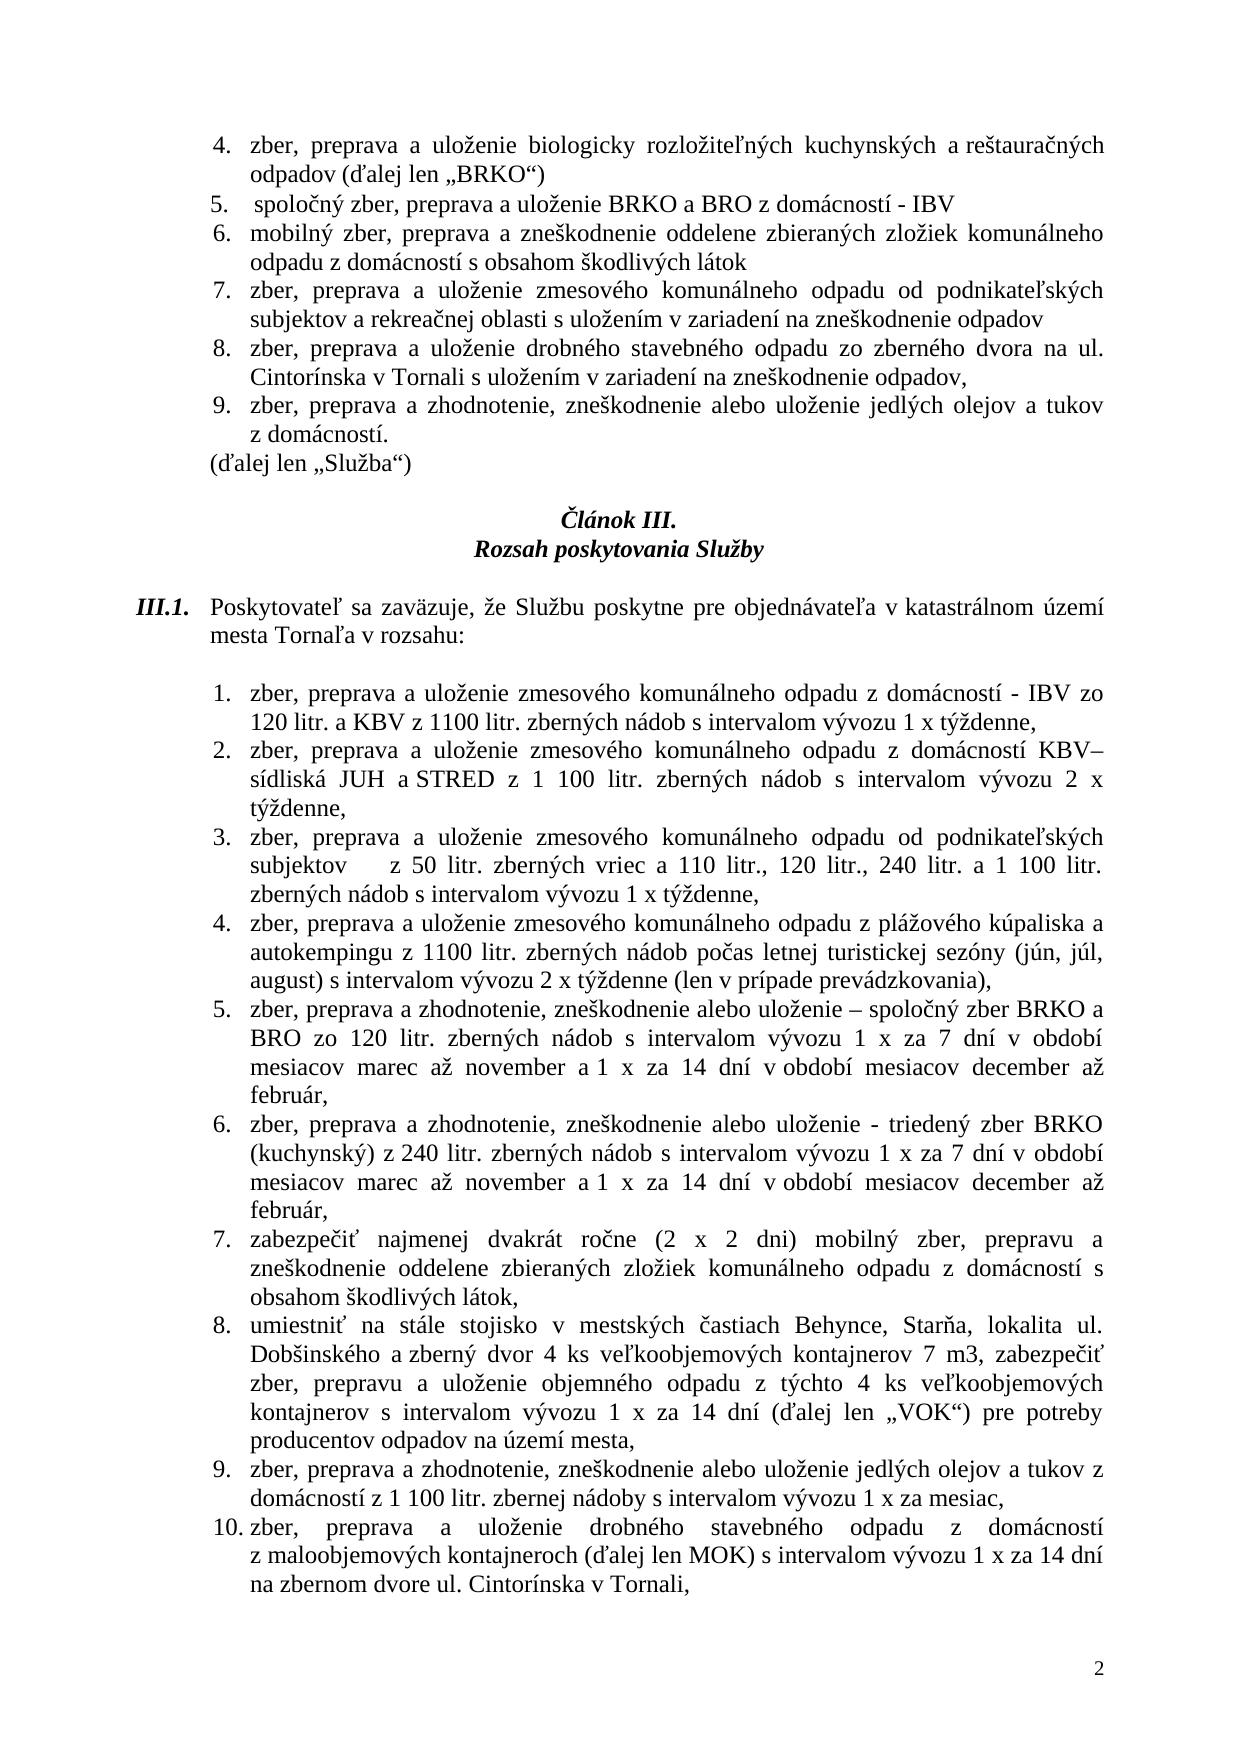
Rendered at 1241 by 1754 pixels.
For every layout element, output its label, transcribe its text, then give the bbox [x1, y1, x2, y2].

text (ďalej len „Služba“) [136, 448, 1104, 477]
list zabezpečiť najmenej dvakrát ročne (2 x 2 dni) mobilný zber, prepravu a zneškodnenie oddelene zbieraných zložiek komunálneho odpadu z domácností s obsahom škodlivých látok, [213, 1224, 1104, 1310]
list zber, preprava a uloženie zmesového komunálneho odpadu od podnikateľských subjektov a rekreačnej oblasti s uložením v zariadení na zneškodnenie odpadov [213, 275, 1104, 333]
text III.1. Poskytovateľ sa zaväzuje, že Službu poskytne pre objednávateľa v katastrálnom území mesta Tornaľa v rozsahu: [136, 592, 1104, 649]
text Článok III. [136, 505, 1104, 534]
list zber, preprava a zhodnotenie, zneškodnenie alebo uloženie - triedený zber BRKO (kuchynský) z 240 litr. zberných nádob s intervalom vývozu 1 x za 7 dní v období mesiacov marec až november a 1 x za 14 dní v období mesiacov december až február, [213, 1109, 1104, 1224]
list zber, preprava a zhodnotenie, zneškodnenie alebo uloženie jedlých olejov a tukov z domácností z 1 100 litr. zbernej nádoby s intervalom vývozu 1 x za mesiac, [213, 1454, 1104, 1512]
list spoločný zber, preprava a uloženie BRKO a BRO z domácností - IBV [210, 189, 1104, 218]
list zber, preprava a zhodnotenie, zneškodnenie alebo uloženie jedlých olejov a tukov z domácností. [213, 390, 1104, 448]
list zber, preprava a uloženie drobného stavebného odpadu z domácností z maloobjemových kontajneroch (ďalej len MOK) s intervalom vývozu 1 x za 14 dní na zbernom dvore ul. Cintorínska v Tornali, [213, 1512, 1104, 1598]
list zber, preprava a uloženie biologicky rozložiteľných kuchynských a reštauračných odpadov (ďalej len „BRKO“) [213, 130, 1104, 189]
list zber, preprava a uloženie zmesového komunálneho odpadu z plážového kúpaliska a autokempingu z 1100 litr. zberných nádob počas letnej turistickej sezóny (jún, júl, august) s intervalom vývozu 2 x týždenne (len v prípade prevádzkovania), [213, 908, 1104, 994]
text Rozsah poskytovania Služby [136, 534, 1104, 563]
list zber, preprava a uloženie zmesového komunálneho odpadu z domácností KBV– sídliská JUH a STRED z 1 100 litr. zberných nádob s intervalom vývozu 2 x týždenne, [213, 735, 1104, 822]
list zber, preprava a uloženie zmesového komunálneho odpadu od podnikateľských subjektov z 50 litr. zberných vriec a 110 litr., 120 litr., 240 litr. a 1 100 litr. zberných nádob s intervalom vývozu 1 x týždenne, [213, 822, 1104, 908]
list mobilný zber, preprava a zneškodnenie oddelene zbieraných zložiek komunálneho odpadu z domácností s obsahom škodlivých látok [213, 218, 1104, 275]
list umiestniť na stále stojisko v mestských častiach Behynce, Starňa, lokalita ul. Dobšinského a zberný dvor 4 ks veľkoobjemových kontajnerov 7 m3, zabezpečiť zber, prepravu a uloženie objemného odpadu z týchto 4 ks veľkoobjemových kontajnerov s intervalom vývozu 1 x za 14 dní (ďalej len „VOK“) pre potreby producentov odpadov na území mesta, [213, 1310, 1104, 1454]
list zber, preprava a zhodnotenie, zneškodnenie alebo uloženie – spoločný zber BRKO a BRO zo 120 litr. zberných nádob s intervalom vývozu 1 x za 7 dní v období mesiacov marec až november a 1 x za 14 dní v období mesiacov december až február, [213, 994, 1104, 1109]
list zber, preprava a uloženie drobného stavebného odpadu zo zberného dvora na ul. Cintorínska v Tornali s uložením v zariadení na zneškodnenie odpadov, [213, 333, 1104, 390]
list zber, preprava a uloženie zmesového komunálneho odpadu z domácností - IBV zo 120 litr. a KBV z 1100 litr. zberných nádob s intervalom vývozu 1 x týždenne, [213, 678, 1104, 735]
